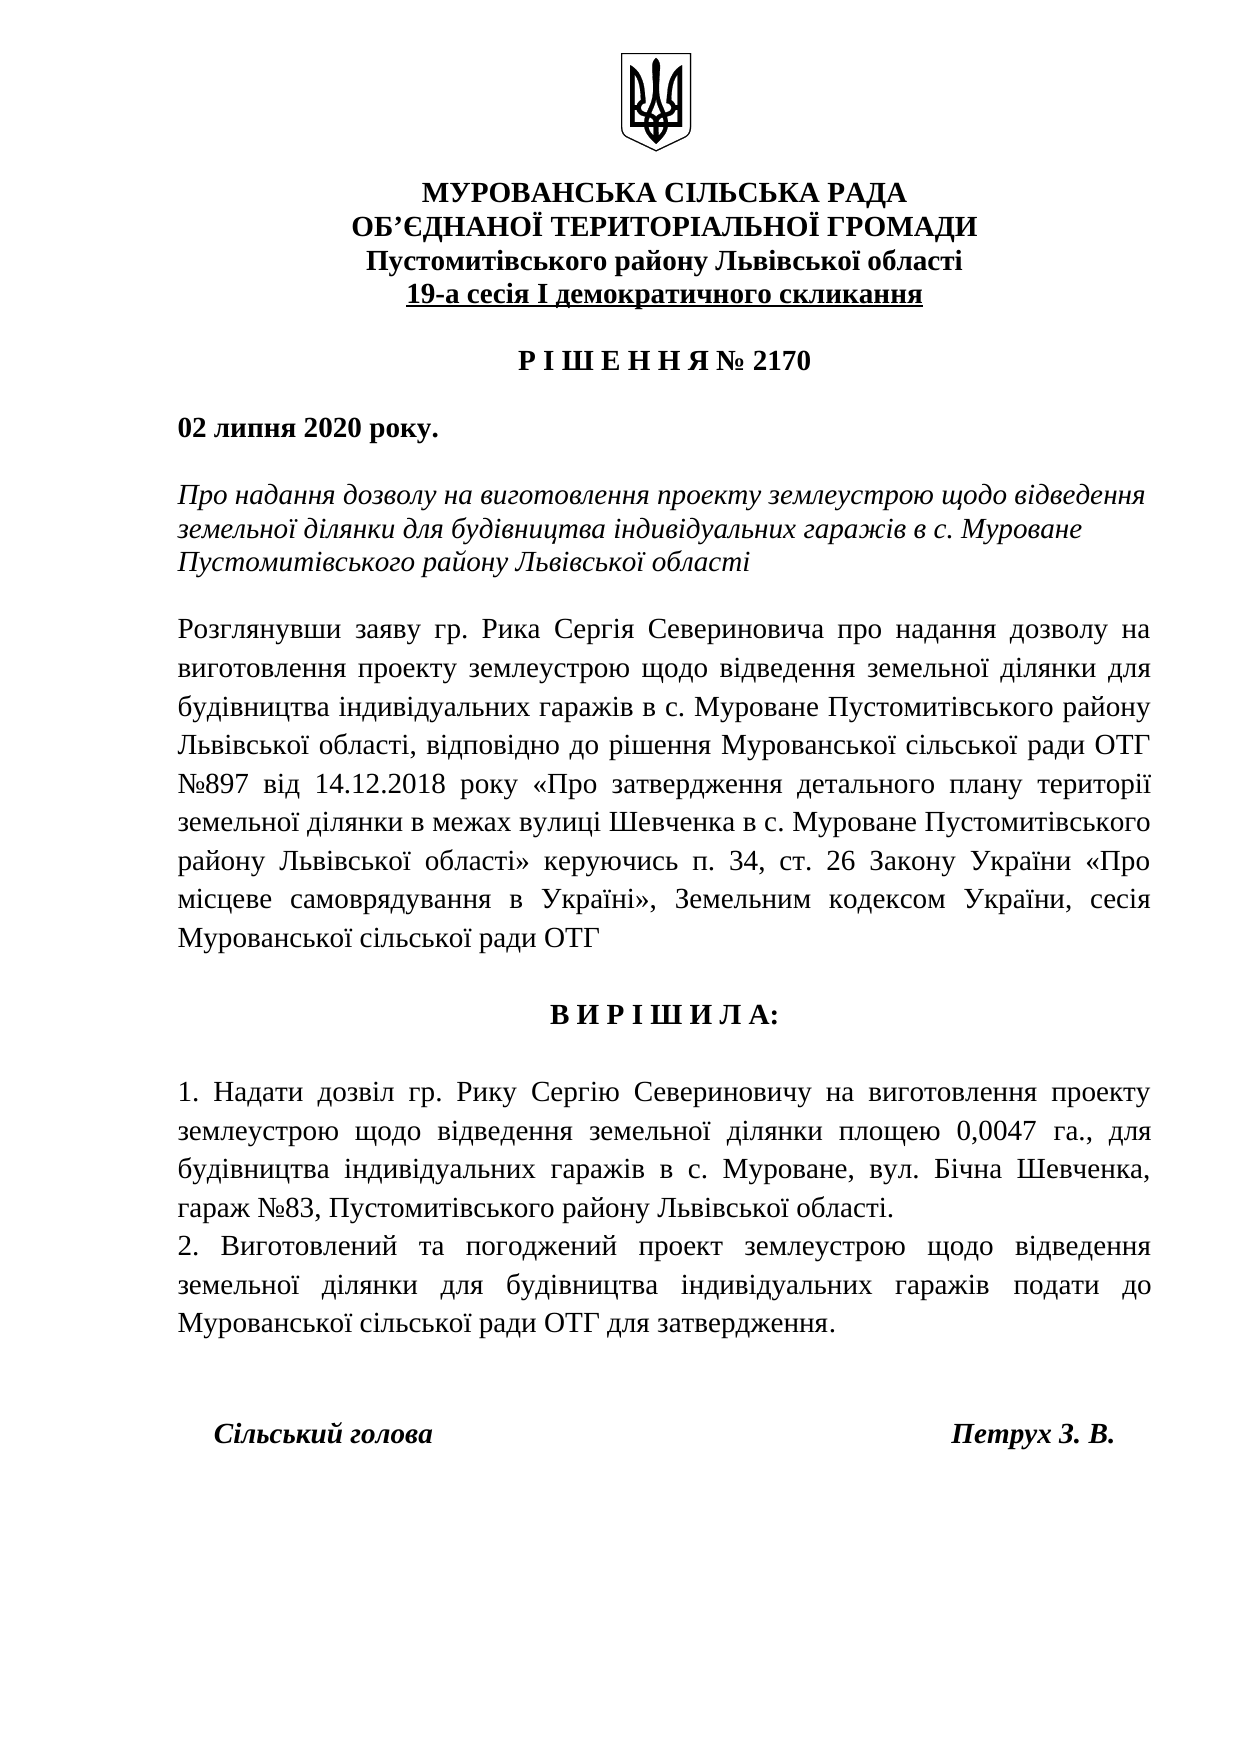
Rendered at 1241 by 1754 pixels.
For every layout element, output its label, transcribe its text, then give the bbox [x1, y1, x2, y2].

text Сільський голова Петрух З. В. [177, 1416, 1152, 1449]
text МУРОВАНСЬКА СІЛЬСЬКА РАДА [177, 176, 1152, 209]
text Пустомитівського району Львівської області [177, 243, 1152, 276]
text Розглянувши заяву гр. Рика Сергія Севериновича про надання дозволу на виготовлення проекту землеустрою щодо відведення земельної ділянки для будівництва індивідуальних гаражів в с. Муроване Пустомитівського району Львівської області, відповідно до рішення Мурованської сільської ради ОТГ №897 від 14.12.2018 року «Про затвердження детального плану території земельної ділянки в межах вулиці Шевченка в с. Муроване Пустомитівського району Львівської області» керуючись п. 34, ст. 26 Закону України «Про місцеве самоврядування в Україні», Земельним кодексом України, сесія Мурованської сільської ради ОТГ [177, 612, 1152, 953]
text 19-а сесія І демократичного скликання [177, 276, 1152, 310]
text Р І Ш Е Н Н Я № 2170 [177, 343, 1152, 377]
text В И Р І Ш И Л А: [177, 997, 1152, 1031]
text 02 липня 2020 року. [177, 410, 1152, 444]
text Про надання дозволу на виготовлення проекту землеустрою щодо відведення земельної ділянки для будівництва індивідуальних гаражів в с. Муроване Пустомитівського району Львівської області [177, 477, 1152, 578]
text ОБ’ЄДНАНОЇ ТЕРИТОРІАЛЬНОЇ ГРОМАДИ [177, 209, 1152, 243]
text 1. Надати дозвіл гр. Рику Сергію Севериновичу на виготовлення проекту землеустрою щодо відведення земельної ділянки площею 0,0047 га., для будівництва індивідуальних гаражів в с. Муроване, вул. Бічна Шевченка, гараж №83, Пустомитівського району Львівської області. [177, 1074, 1152, 1223]
text 2. Виготовлений та погоджений проект землеустрою щодо відведення земельної ділянки для будівництва індивідуальних гаражів подати до Мурованської сільської ради ОТГ для затвердження. [177, 1228, 1152, 1339]
